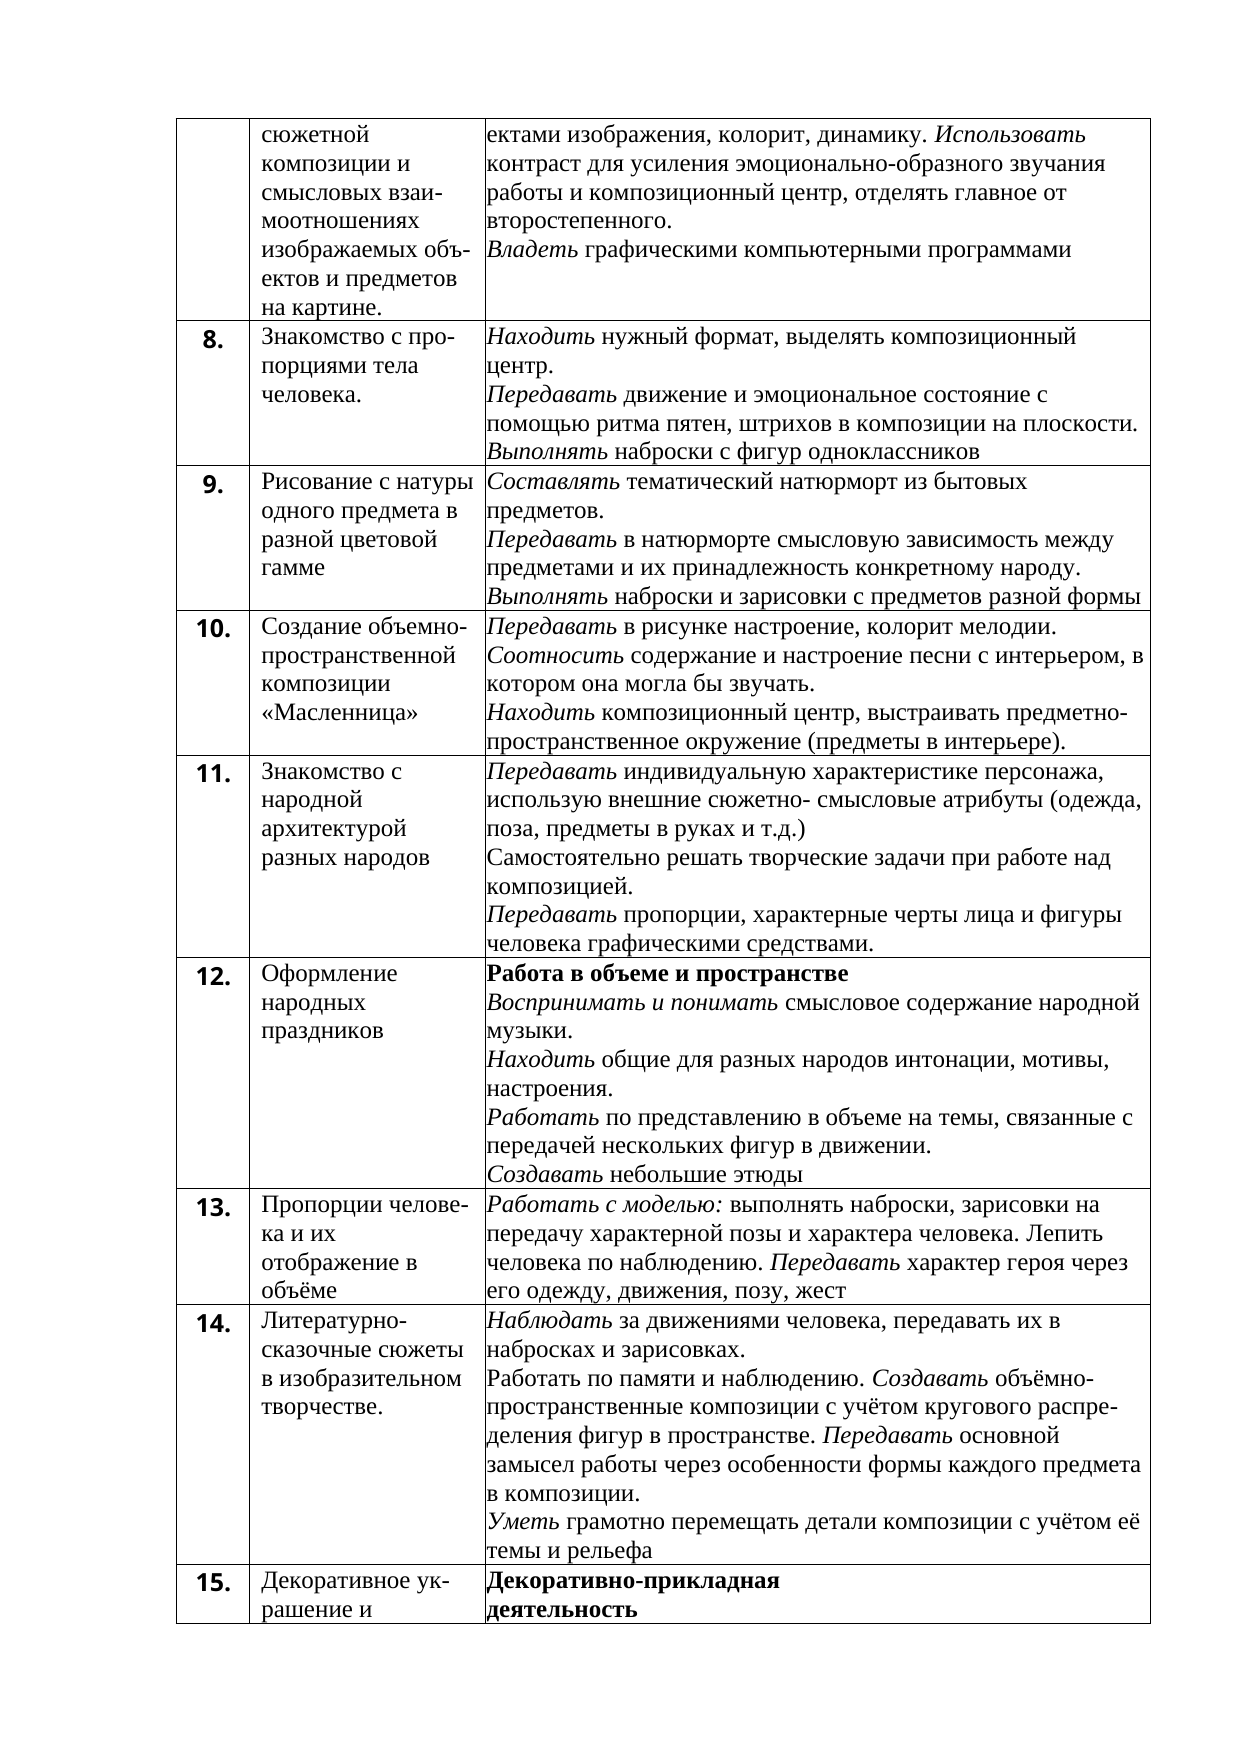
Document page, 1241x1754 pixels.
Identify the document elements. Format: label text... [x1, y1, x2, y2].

table_cell Находить нужный формат, выделять композиционный центр. Передавать движение и эмоциональное состояние с помощью ритма пятен, штрихов в композиции на плоскости. Выполнять наброски с фигур одноклассников [486, 321, 1150, 465]
table_cell Пропорции человека и их отображение в объёме [250, 1189, 485, 1304]
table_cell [250, 1565, 485, 1622]
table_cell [486, 1565, 1150, 1622]
table_cell Передавать в рисунке настроение, колорит мелодии. Соотносить содержание и настроение песни с интерьером, в котором она могла бы звучать. Находить композиционный центр, выстраивать предметно-пространственное окружение (предметы в интерьере). [486, 611, 1150, 755]
table_cell Знакомство с пропорциями тела человека. [250, 321, 485, 465]
table_cell [177, 1305, 249, 1564]
table_cell [177, 756, 249, 957]
table_cell [177, 611, 249, 755]
table_cell [177, 1565, 249, 1622]
table_cell [177, 321, 249, 465]
table_cell [177, 466, 249, 610]
table_cell Создание объемно-пространственной композиции «Масленница» [250, 611, 485, 755]
table_cell Передавать индивидуальную характеристике персонажа, использую внешние сюжетно- смысловые атрибуты (одежда, поза, предметы в руках и т.д.) Самостоятельно решать творческие задачи при работе над композицией. Передавать пропорции, характерные черты лица и фигуры человека графическими средствами. [486, 756, 1150, 957]
table_cell Наблюдать за движениями человека, передавать их в набросках и зарисовках. Работать по памяти и наблюдению. Создавать объёмно-пространственные композиции с учётом кругового распределения фигур в пространстве. Передавать основной замысел работы через особенности формы каждого предмета в композиции. Уметь грамотно перемещать детали композиции с учётом её темы и рельефа [486, 1305, 1150, 1564]
table_cell Оформление народных праздников [250, 958, 485, 1188]
table_cell [177, 1189, 249, 1304]
table_cell Составлять тематический натюрморт из бытовых предметов. Передавать в натюрморте смысловую зависимость между предметами и их принадлежность конкретному народу. Выполнять наброски и зарисовки с предметов разной формы [486, 466, 1150, 610]
table_cell Литературно-сказочные сюжеты в изобразительном творчестве. [250, 1305, 485, 1564]
table_cell Работа в объеме и пространстве Воспринимать и понимать смысловое содержание народной музыки. Находить общие для разных народов интонации, мотивы, настроения. Работать по представлению в объеме на темы, связанные с передачей нескольких фигур в движении. Создавать небольшие этюды [486, 958, 1150, 1188]
table_cell [177, 958, 249, 1188]
table_cell Знакомство с народной архитектурой разных народов [250, 756, 485, 957]
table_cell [486, 119, 1150, 320]
table_cell Рисование с натуры одного предмета в разной цветовой гамме [250, 466, 485, 610]
table_cell Работать с моделью: выполнять наброски, зарисовки на передачу характерной позы и характера человека. Лепить человека по наблюдению. Передавать характер героя через его одежду, движения, позу, жест [486, 1189, 1150, 1304]
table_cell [250, 119, 485, 320]
table_cell [177, 119, 249, 320]
